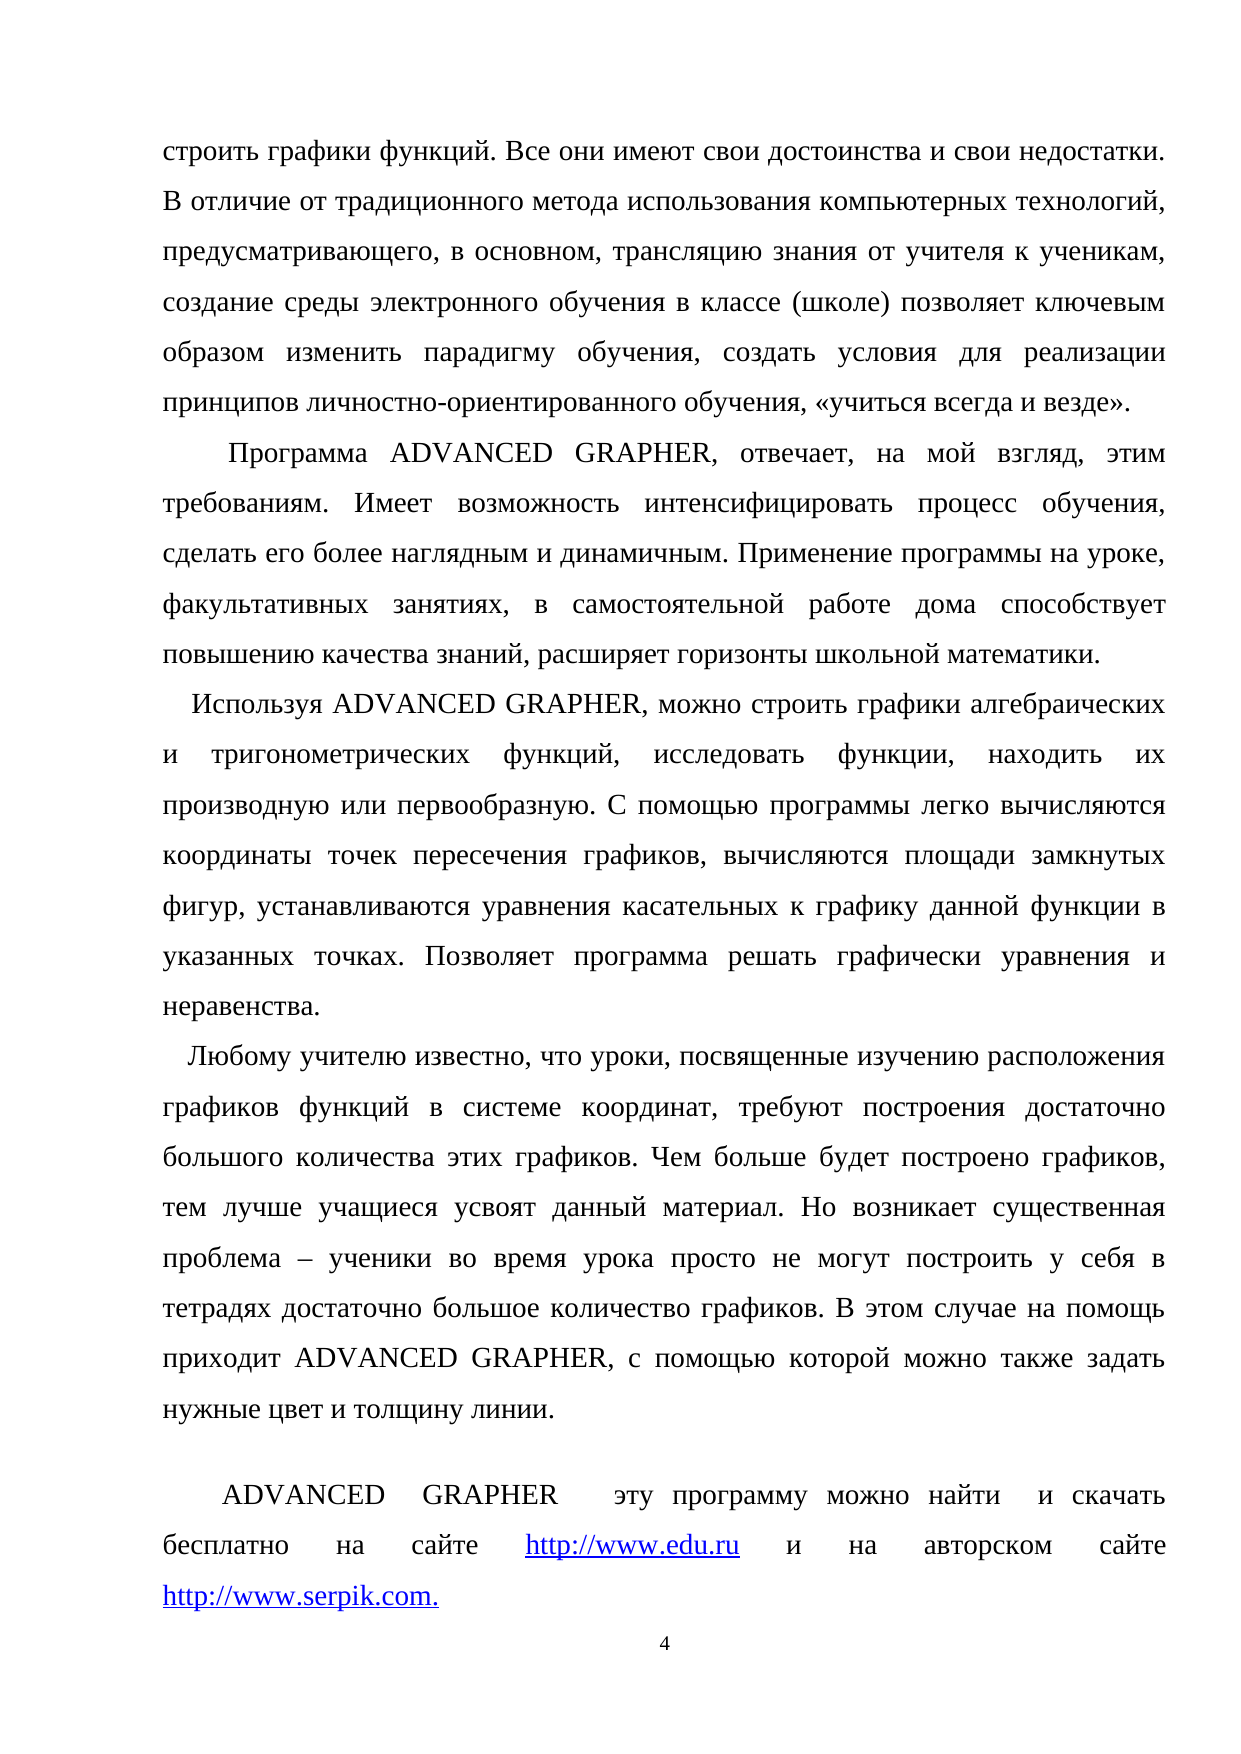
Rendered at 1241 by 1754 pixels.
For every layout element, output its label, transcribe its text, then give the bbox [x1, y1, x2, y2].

text ADVANCED GRAPHER эту программу можно найти и скачать бесплатно на сайте http://www.edu.ru и на авторском сайте http://www.serpik.com. [162, 1477, 1167, 1611]
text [162, 133, 1167, 418]
text Любому учителю известно, что уроки, посвященные изучению расположения графиков функций в системе координат, требуют построения достаточно большого количества этих графиков. Чем больше будет построено графиков, тем лучше учащиеся усвоят данный материал. Но возникает существенная проблема – ученики во время урока просто не могут построить у себя в тетрадях достаточно большое количество графиков. В этом случае на помощь приходит ADVANCED GRAPHER, с помощью которой можно также задать нужные цвет и толщину линии. [162, 1038, 1167, 1424]
text Используя ADVANCED GRAPHER, можно строить графики алгебраических и тригонометрических функций, исследовать функции, находить их производную или первообразную. С помощью программы легко вычисляются координаты точек пересечения графиков, вычисляются площади замкнутых фигур, устанавливаются уравнения касательных к графику данной функции в указанных точках. Позволяет программа решать графически уравнения и неравенства. [162, 686, 1167, 1022]
text Программа ADVANCED GRAPHER, отвечает, на мой взгляд, этим требованиям. Имеет возможность интенсифицировать процесс обучения, сделать его более наглядным и динамичным. Применение программы на уроке, факультативных занятиях, в самостоятельной работе дома способствует повышению качества знаний, расширяет горизонты школьной математики. [162, 435, 1167, 669]
